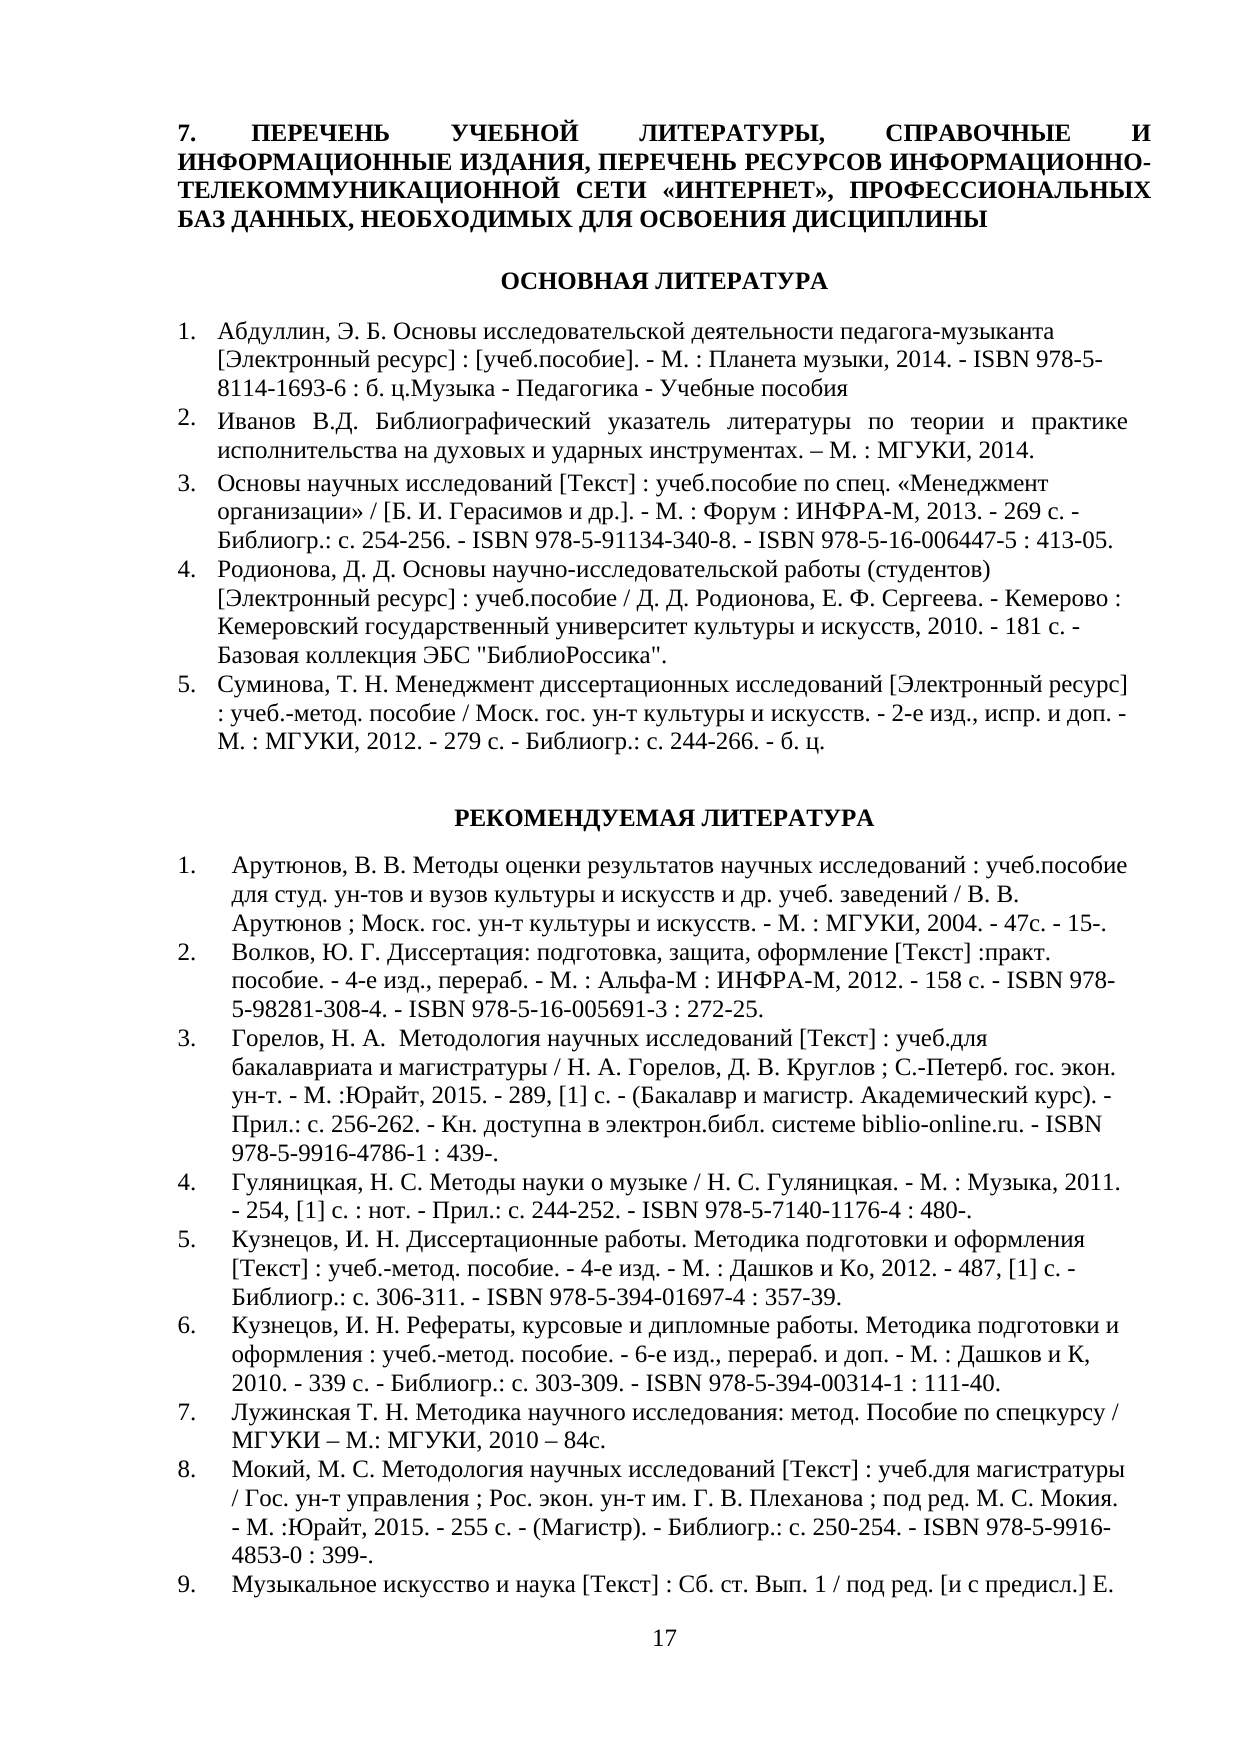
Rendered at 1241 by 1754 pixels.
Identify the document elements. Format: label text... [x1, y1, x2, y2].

table_header [166, 316, 206, 402]
table_cell Кузнецов, И. Н. Диссертационные работы. Методика подготовки и оформления [Текст] : учеб.-метод. пособие. - 4-е изд. - М. : Дашков и Ко, 2012. - 487, [1] с. - Библиогр.: с. 306-311. - ISBN 978-5-394-01697-4 : 357-39. [220, 1224, 1140, 1311]
table_cell Родионова, Д. Д. Основы научно-исследовательской работы (студентов) [Электронный ресурс] : учеб.пособие / Д. Д. Родионова, Е. Ф. Сергеева. - Кемерово : Кемеровский государственный университет культуры и искусств, 2010. - 181 c. - Базовая коллекция ЭБС "БиблиоРоссика". [206, 554, 1140, 669]
table_cell [166, 1311, 220, 1397]
table_cell [166, 1167, 220, 1224]
table_cell Гуляницкая, Н. С. Методы науки о музыке / Н. С. Гуляницкая. - М. : Музыка, 2011. - 254, [1] с. : нот. - Прил.: с. 244-252. - ISBN 978-5-7140-1176-4 : 480-. [220, 1167, 1140, 1224]
table_header [166, 851, 220, 937]
table_cell Мокий, М. С. Методология научных исследований [Текст] : учеб.для магистратуры / Гос. ун-т управления ; Рос. экон. ун-т им. Г. В. Плеханова ; под ред. М. С. Мокия. - М. :Юрайт, 2015. - 255 с. - (Магистр). - Библиогр.: с. 250-254. - ISBN 978-5-9916-4853-0 : 399-. [220, 1454, 1140, 1569]
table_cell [220, 1569, 1140, 1598]
table_header Арутюнов, В. В. Методы оценки результатов научных исследований : учеб.пособие для студ. ун-тов и вузов культуры и искусств и др. учеб. заведений / В. В. Арутюнов ; Моск. гос. ун-т культуры и искусств. - М. : МГУКИ, 2004. - 47с. - 15-. [220, 851, 1140, 937]
text ОСНОВНАЯ ЛИТЕРАТУРА [177, 266, 1152, 295]
table_cell [166, 1569, 220, 1598]
table_cell [166, 1397, 220, 1454]
table_cell Иванов В.Д. Библиографический указатель литературы по теории и практике исполнительства на духовых и ударных инструментах. – М. : МГУКИ, 2014. [206, 402, 1140, 468]
table_cell [166, 1454, 220, 1569]
subtitle ПЕРЕЧЕНЬ УЧЕБНОЙ ЛИТЕРАТУРЫ, СПРАВОЧНЫЕ И ИНФОРМАЦИОННЫЕ ИЗДАНИЯ, ПЕРЕЧЕНЬ РЕСУРСОВ ИНФОРМАЦИОННО-ТЕЛЕКОММУНИКАЦИОННОЙ СЕТИ «ИНТЕРНЕТ», ПРОФЕССИОНАЛЬНЫХ БАЗ ДАННЫХ, НЕОБХОДИМЫХ ДЛЯ ОСВОЕНИЯ ДИСЦИПЛИНЫ [177, 118, 1152, 233]
table_cell Горелов, Н. А. Методология научных исследований [Текст] : учеб.для бакалавриата и магистратуры / Н. А. Горелов, Д. В. Круглов ; С.-Петерб. гос. экон. ун-т. - М. :Юрайт, 2015. - 289, [1] с. - (Бакалавр и магистр. Академический курс). - Прил.: с. 256-262. - Кн. доступна в электрон.библ. системе biblio-online.ru. - ISBN 978-5-9916-4786-1 : 439-. [220, 1023, 1140, 1167]
table_cell Суминова, Т. Н. Менеджмент диссертационных исследований [Электронный ресурс] : учеб.-метод. пособие / Моск. гос. ун-т культуры и искусств. - 2-е изд., испр. и доп. - М. : МГУКИ, 2012. - 279 с. - Библиогр.: с. 244-266. - б. ц. [206, 669, 1140, 755]
table_cell Кузнецов, И. Н. Рефераты, курсовые и дипломные работы. Методика подготовки и оформления : учеб.-метод. пособие. - 6-е изд., перераб. и доп. - М. : Дашков и К, 2010. - 339 с. - Библиогр.: с. 303-309. - ISBN 978-5-394-00314-1 : 111-40. [220, 1311, 1140, 1397]
table_cell [166, 1023, 220, 1167]
table_cell [166, 669, 206, 755]
table_cell [166, 468, 206, 554]
table_header Абдуллин, Э. Б. Основы исследовательской деятельности педагога-музыканта [Электронный ресурс] : [учеб.пособие]. - М. : Планета музыки, 2014. - ISBN 978-5-8114-1693-6 : б. ц.Музыка - Педагогика - Учебные пособия [206, 316, 1140, 402]
table_cell [166, 402, 206, 468]
table_cell [166, 1224, 220, 1311]
table_cell Волков, Ю. Г. Диссертация: подготовка, защита, оформление [Текст] :практ. пособие. - 4-е изд., перераб. - М. : Альфа-М : ИНФРА-М, 2012. - 158 с. - ISBN 978-5-98281-308-4. - ISBN 978-5-16-005691-3 : 272-25. [220, 937, 1140, 1023]
table_cell [166, 937, 220, 1023]
text РЕКОМЕНДУЕМАЯ ЛИТЕРАТУРА [177, 803, 1152, 832]
table_cell [166, 554, 206, 669]
table_cell Лужинская Т. Н. Методика научного исследования: метод. Пособие по спецкурсу / МГУКИ – М.: МГУКИ, 2010 – 84с. [220, 1397, 1140, 1454]
table_cell Основы научных исследований [Текст] : учеб.пособие по спец. «Менеджмент организации» / [Б. И. Герасимов и др.]. - М. : Форум : ИНФРА-М, 2013. - 269 с. - Библиогр.: с. 254-256. - ISBN 978-5-91134-340-8. - ISBN 978-5-16-006447-5 : 413-05. [206, 468, 1140, 554]
